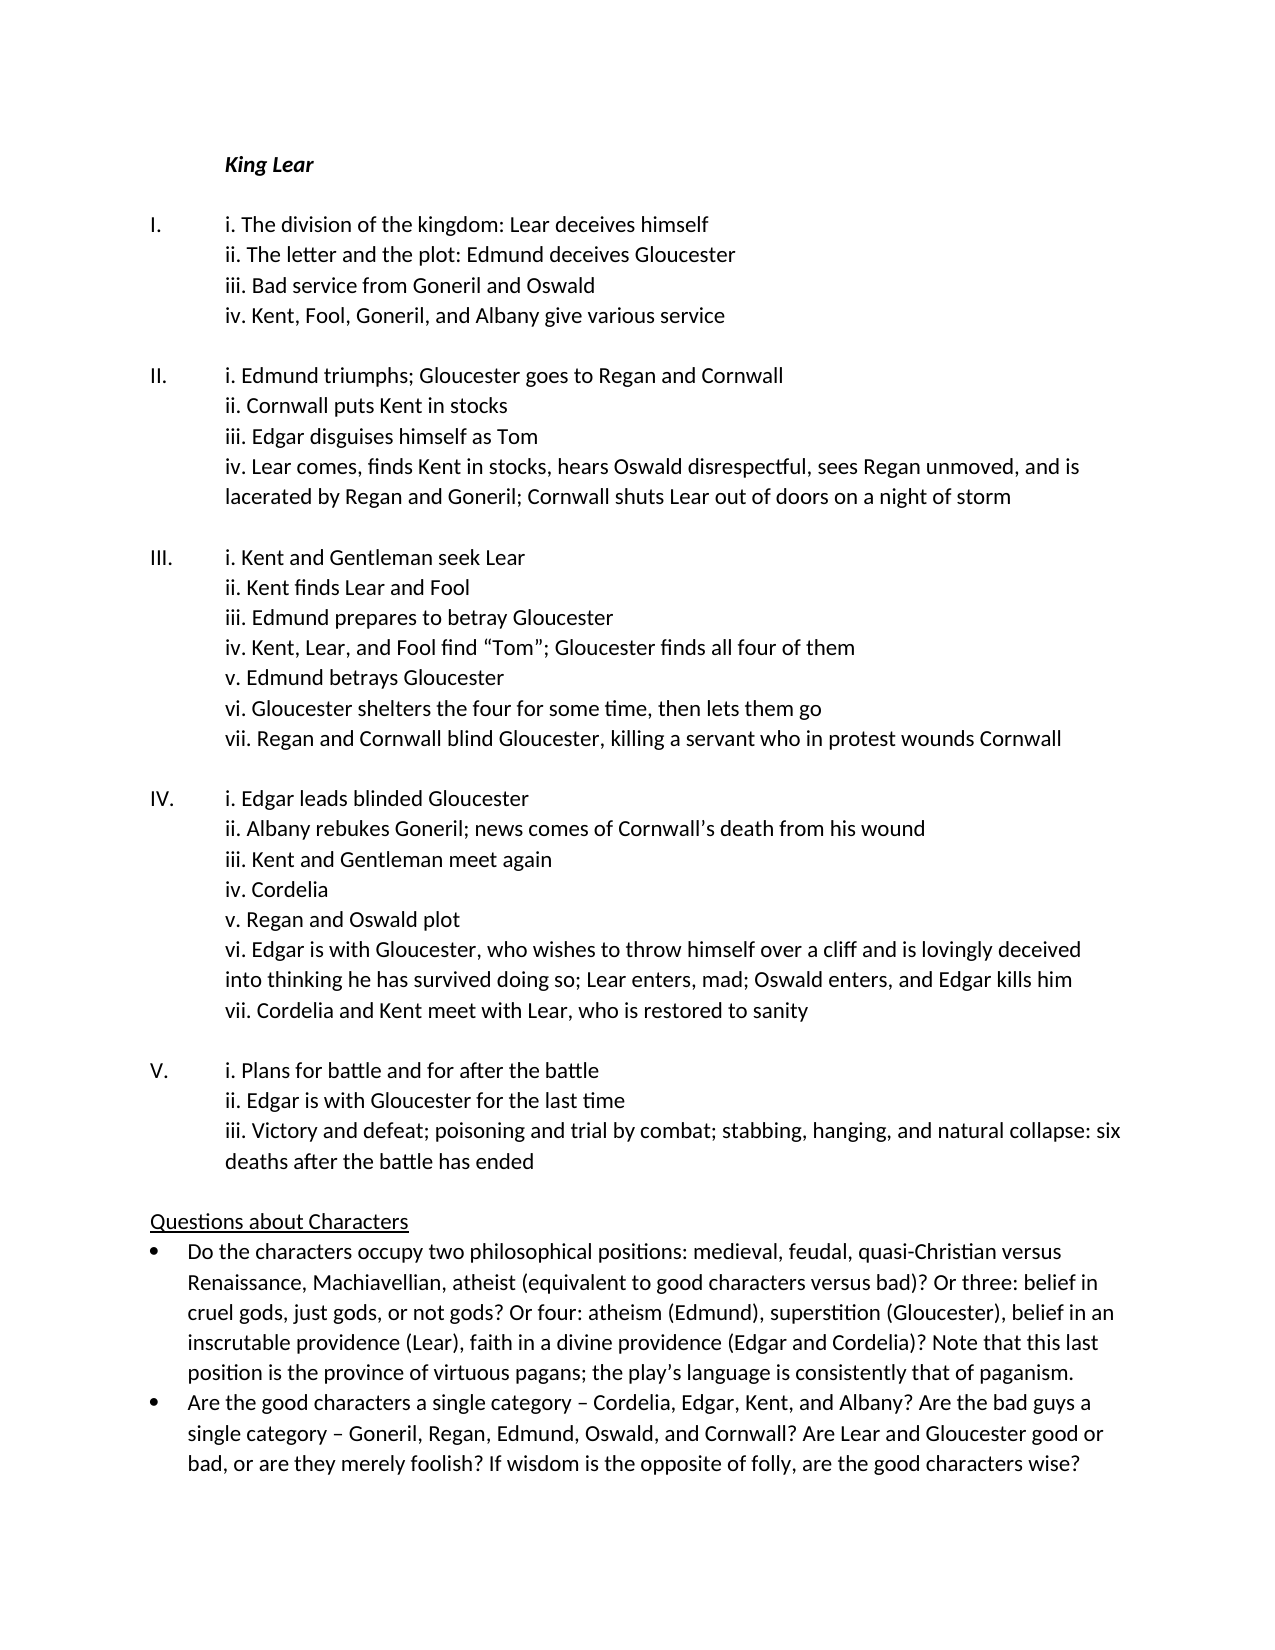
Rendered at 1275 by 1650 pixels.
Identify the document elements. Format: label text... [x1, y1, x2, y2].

list i. Edgar leads blinded Gloucester [150, 784, 1125, 812]
list iv. Cordelia [225, 875, 1125, 903]
list iii. Bad service from Goneril and Oswald [225, 271, 1125, 299]
list iii. Victory and defeat; poisoning and trial by combat; stabbing, hanging, and natural collapse: six deaths after the battle has ended [225, 1117, 1125, 1175]
list ii. Kent finds Lear and Fool [225, 573, 1125, 601]
list Do the characters occupy two philosophical positions: medieval, feudal, quasi-Christian versus Renaissance, Machiavellian, atheist (equivalent to good characters versus bad)? Or three: belief in cruel gods, just gods, or not gods? Or four: atheism (Edmund), superstition (Gloucester), belief in an inscrutable providence (Lear), faith in a divine providence (Edgar and Cordelia)? Note that this last position is the province of virtuous pagans; the play’s language is consistently that of paganism. [150, 1237, 1125, 1386]
list Are the good characters a single category – Cordelia, Edgar, Kent, and Albany? Are the bad guys a single category – Goneril, Regan, Edmund, Oswald, and Cornwall? Are Lear and Gloucester good or bad, or are they merely foolish? If wisdom is the opposite of folly, are the good characters wise? [150, 1388, 1125, 1477]
list iv. Kent, Lear, and Fool find “Tom”; Gloucester finds all four of them [225, 633, 1125, 661]
list i. Edmund triumphs; Gloucester goes to Regan and Cornwall [150, 361, 1125, 389]
list iii. Edmund prepares to betray Gloucester [225, 603, 1125, 631]
list v. Regan and Oswald plot [225, 905, 1125, 933]
list iv. Lear comes, finds Kent in stocks, hears Oswald disrespectful, sees Regan unmoved, and is lacerated by Regan and Goneril; Cornwall shuts Lear out of doors on a night of storm [225, 452, 1125, 510]
list v. Edmund betrays Gloucester [225, 663, 1125, 692]
list ii. The letter and the plot: Edmund deceives Gloucester [225, 241, 1125, 269]
list ii. Albany rebukes Goneril; news comes of Cornwall’s death from his wound [225, 814, 1125, 843]
list vii. Regan and Cornwall blind Gloucester, killing a servant who in protest wounds Cornwall [225, 724, 1125, 752]
text King Lear [150, 150, 1125, 178]
list vi. Gloucester shelters the four for some time, then lets them go [225, 694, 1125, 722]
list vi. Edgar is with Gloucester, who wishes to throw himself over a cliff and is lovingly deceived into thinking he has survived doing so; Lear enters, mad; Oswald enters, and Edgar kills him [225, 935, 1125, 994]
text Questions about Characters [150, 1207, 1125, 1235]
list ii. Edgar is with Gloucester for the last time [225, 1086, 1125, 1114]
list iii. Edgar disguises himself as Tom [225, 422, 1125, 450]
list iv. Kent, Fool, Goneril, and Albany give various service [225, 301, 1125, 329]
list i. Plans for battle and for after the battle [150, 1056, 1125, 1084]
list ii. Cornwall puts Kent in stocks [225, 392, 1125, 420]
list i. The division of the kingdom: Lear deceives himself [150, 210, 1125, 238]
list vii. Cordelia and Kent meet with Lear, who is restored to sanity [225, 996, 1125, 1024]
list iii. Kent and Gentleman meet again [225, 845, 1125, 873]
list i. Kent and Gentleman seek Lear [150, 543, 1125, 571]
